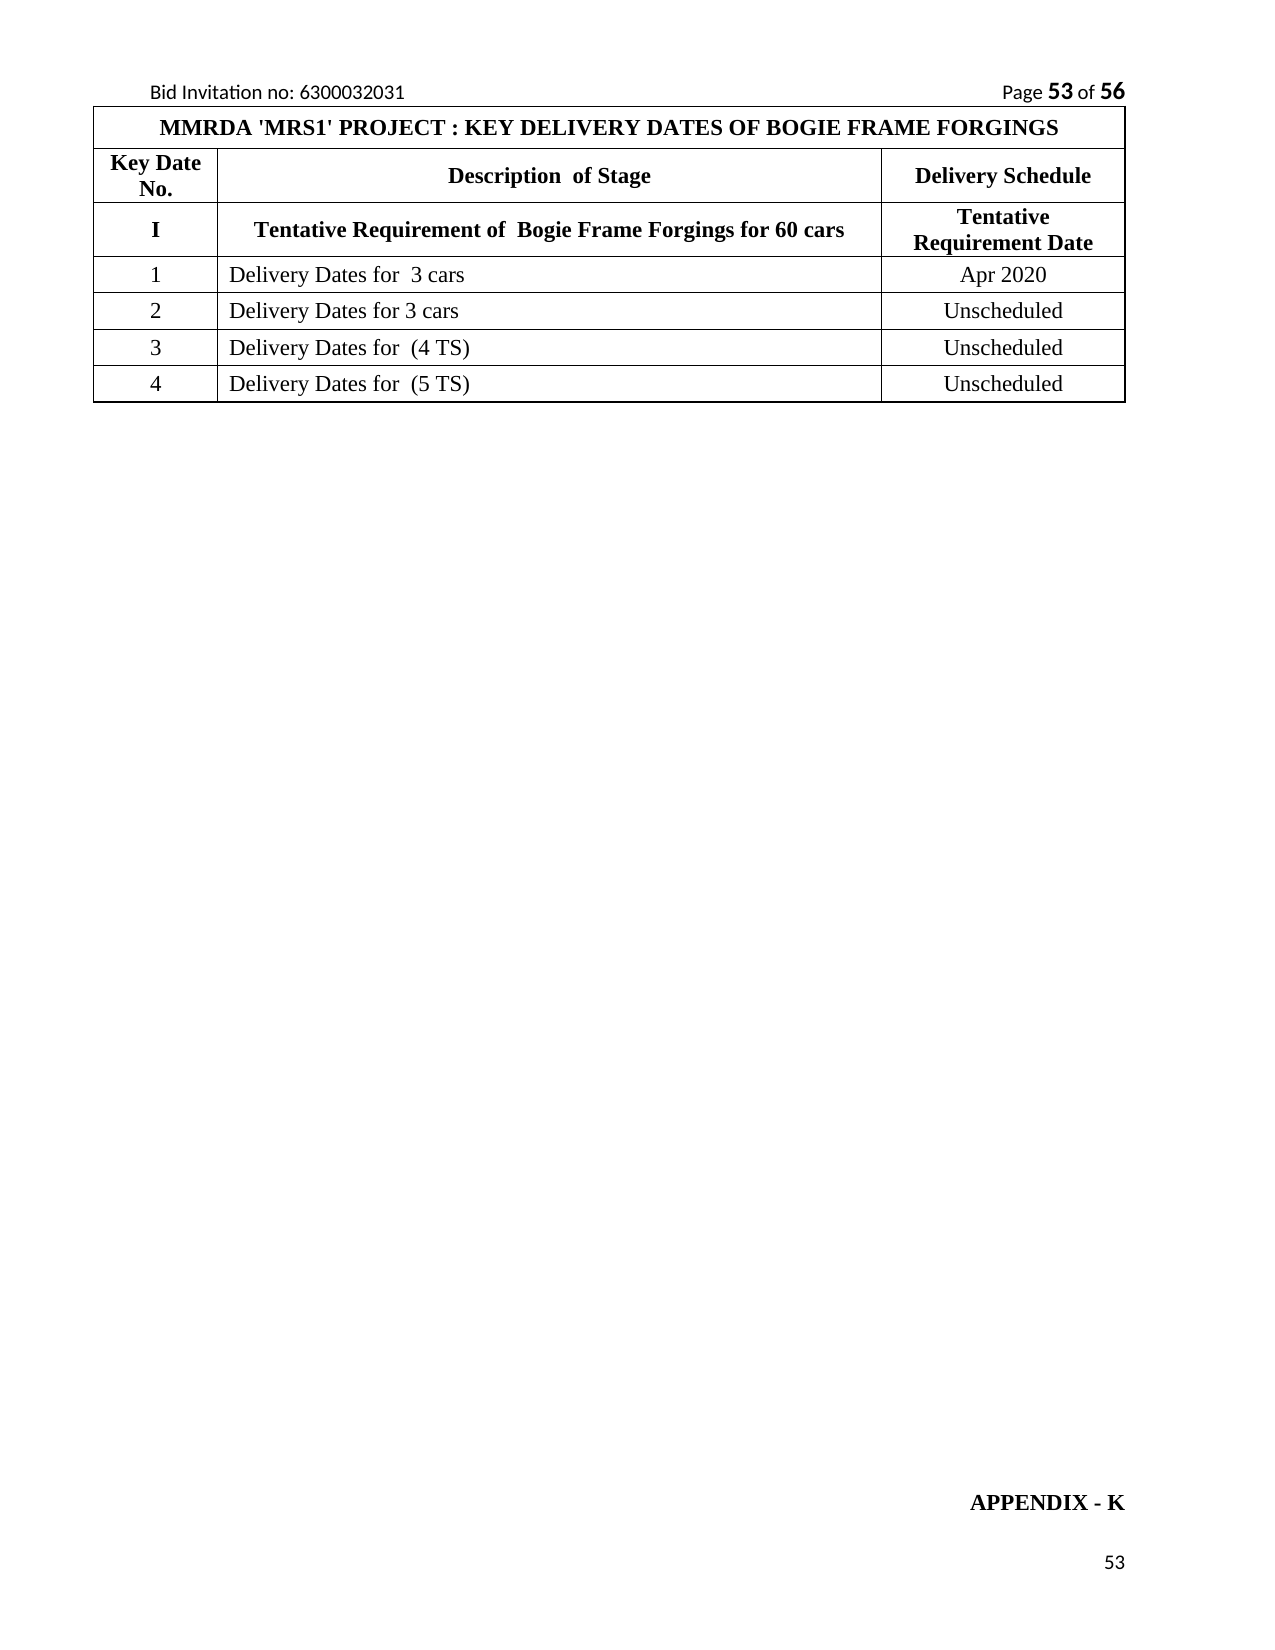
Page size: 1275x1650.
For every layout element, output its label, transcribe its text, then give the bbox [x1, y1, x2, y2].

table_cell 4 [94, 366, 217, 401]
table_cell Tentative Requirement Date [882, 203, 1124, 256]
table_cell 3 [94, 330, 217, 365]
table_cell Unscheduled [882, 366, 1124, 401]
text APPENDIX - K [150, 1489, 1125, 1516]
table_cell Unscheduled [882, 330, 1124, 365]
table_cell Delivery Dates for 3 cars [218, 257, 881, 292]
table_header MMRDA 'MRS1' PROJECT : KEY DELIVERY DATES OF BOGIE FRAME FORGINGS [94, 107, 1124, 148]
table_cell 1 [94, 257, 217, 292]
table_cell Tentative Requirement of Bogie Frame Forgings for 60 cars [218, 203, 881, 256]
table_cell Delivery Schedule [882, 149, 1124, 202]
table_cell Delivery Dates for 3 cars [218, 293, 881, 328]
table_cell Apr 2020 [882, 257, 1124, 292]
table_cell Key Date No. [94, 149, 217, 202]
table_cell Delivery Dates for (4 TS) [218, 330, 881, 365]
table_cell I [94, 203, 217, 256]
table_cell Unscheduled [882, 293, 1124, 328]
table_cell Delivery Dates for (5 TS) [218, 366, 881, 401]
table_cell Description of Stage [218, 149, 881, 202]
table_cell 2 [94, 293, 217, 328]
